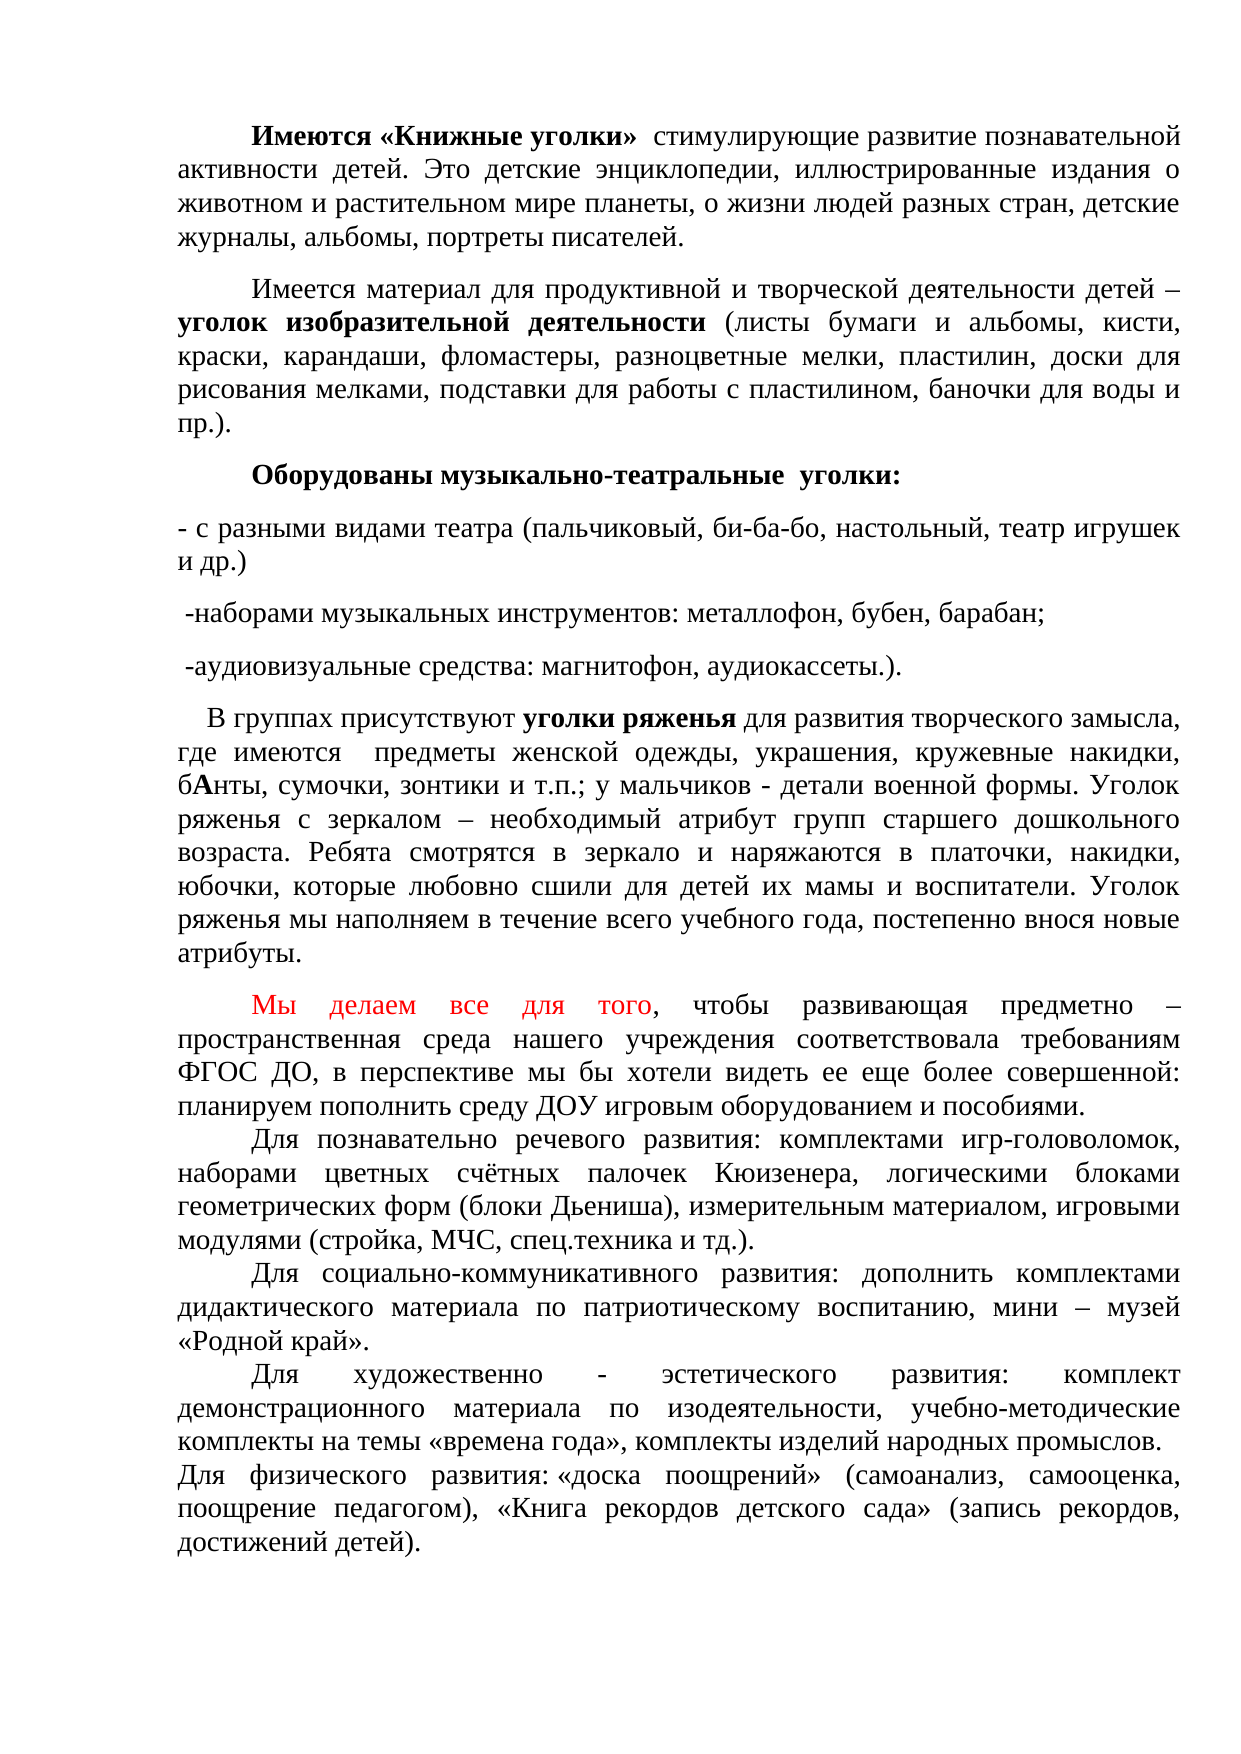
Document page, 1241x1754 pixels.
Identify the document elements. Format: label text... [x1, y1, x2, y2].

text -аудиовизуальные средства: магнитофон, аудиокассеты.). [177, 648, 1181, 681]
text - с разными видами театра (пальчиковый, би-ба-бо, настольный, театр игрушек и др.) [177, 510, 1181, 577]
text Для социально-коммуникативного развития: дополнить комплектами дидактического материала по патриотическому воспитанию, мини – музей «Родной край». [177, 1256, 1181, 1356]
text Мы делаем все для того, чтобы развивающая предметно – пространственная среда нашего учреждения соответствовала требованиям ФГОС ДО, в перспективе мы бы хотели видеть ее еще более совершенной: планируем пополнить среду ДОУ игровым оборудованием и пособиями. [177, 987, 1181, 1121]
text Для художественно - эстетического развития: комплект демонстрационного материала по изодеятельности, учебно-методические комплекты на темы «времена года», комплекты изделий народных промыслов. [177, 1356, 1181, 1457]
text Для познавательно речевого развития: комплектами игр-головоломок, наборами цветных счётных палочек Кюизенера, логическими блоками геометрических форм (блоки Дьениша), измерительным материалом, игровыми модулями (стройка, МЧС, спец.техника и тд.). [177, 1121, 1181, 1256]
text -наборами музыкальных инструментов: металлофон, бубен, барабан; [177, 596, 1181, 629]
text Имеется материал для продуктивной и творческой деятельности детей – уголок изобразительной деятельности (листы бумаги и альбомы, кисти, краски, карандаши, фломастеры, разноцветные мелки, пластилин, доски для рисования мелками, подставки для работы с пластилином, баночки для воды и пр.). [177, 271, 1181, 439]
text В группах присутствуют уголки ряженья для развития творческого замысла, где имеются предметы женской одежды, украшения, кружевные накидки, бАнты, сумочки, зонтики и т.п.; у мальчиков - детали военной формы. Уголок ряженья с зеркалом – необходимый атрибут групп старшего дошкольного возраста. Ребята смотрятся в зеркало и наряжаются в платочки, накидки, юбочки, которые любовно сшили для детей их мамы и воспитатели. Уголок ряженья мы наполняем в течение всего учебного года, постепенно внося новые атрибуты. [177, 700, 1181, 968]
text Для физического развития: «доска поощрений» (самоанализ, самооценка, поощрение педагогом), «Книга рекордов детского сада» (запись рекордов, достижений детей). [177, 1457, 1181, 1557]
text Имеются «Книжные уголки» стимулирующие развитие познавательной активности детей. Это детские энциклопедии, иллюстрированные издания о животном и растительном мире планеты, о жизни людей разных стран, детские журналы, альбомы, портреты писателей. [177, 118, 1181, 252]
text Оборудованы музыкально-театральные уголки: [177, 457, 1181, 491]
